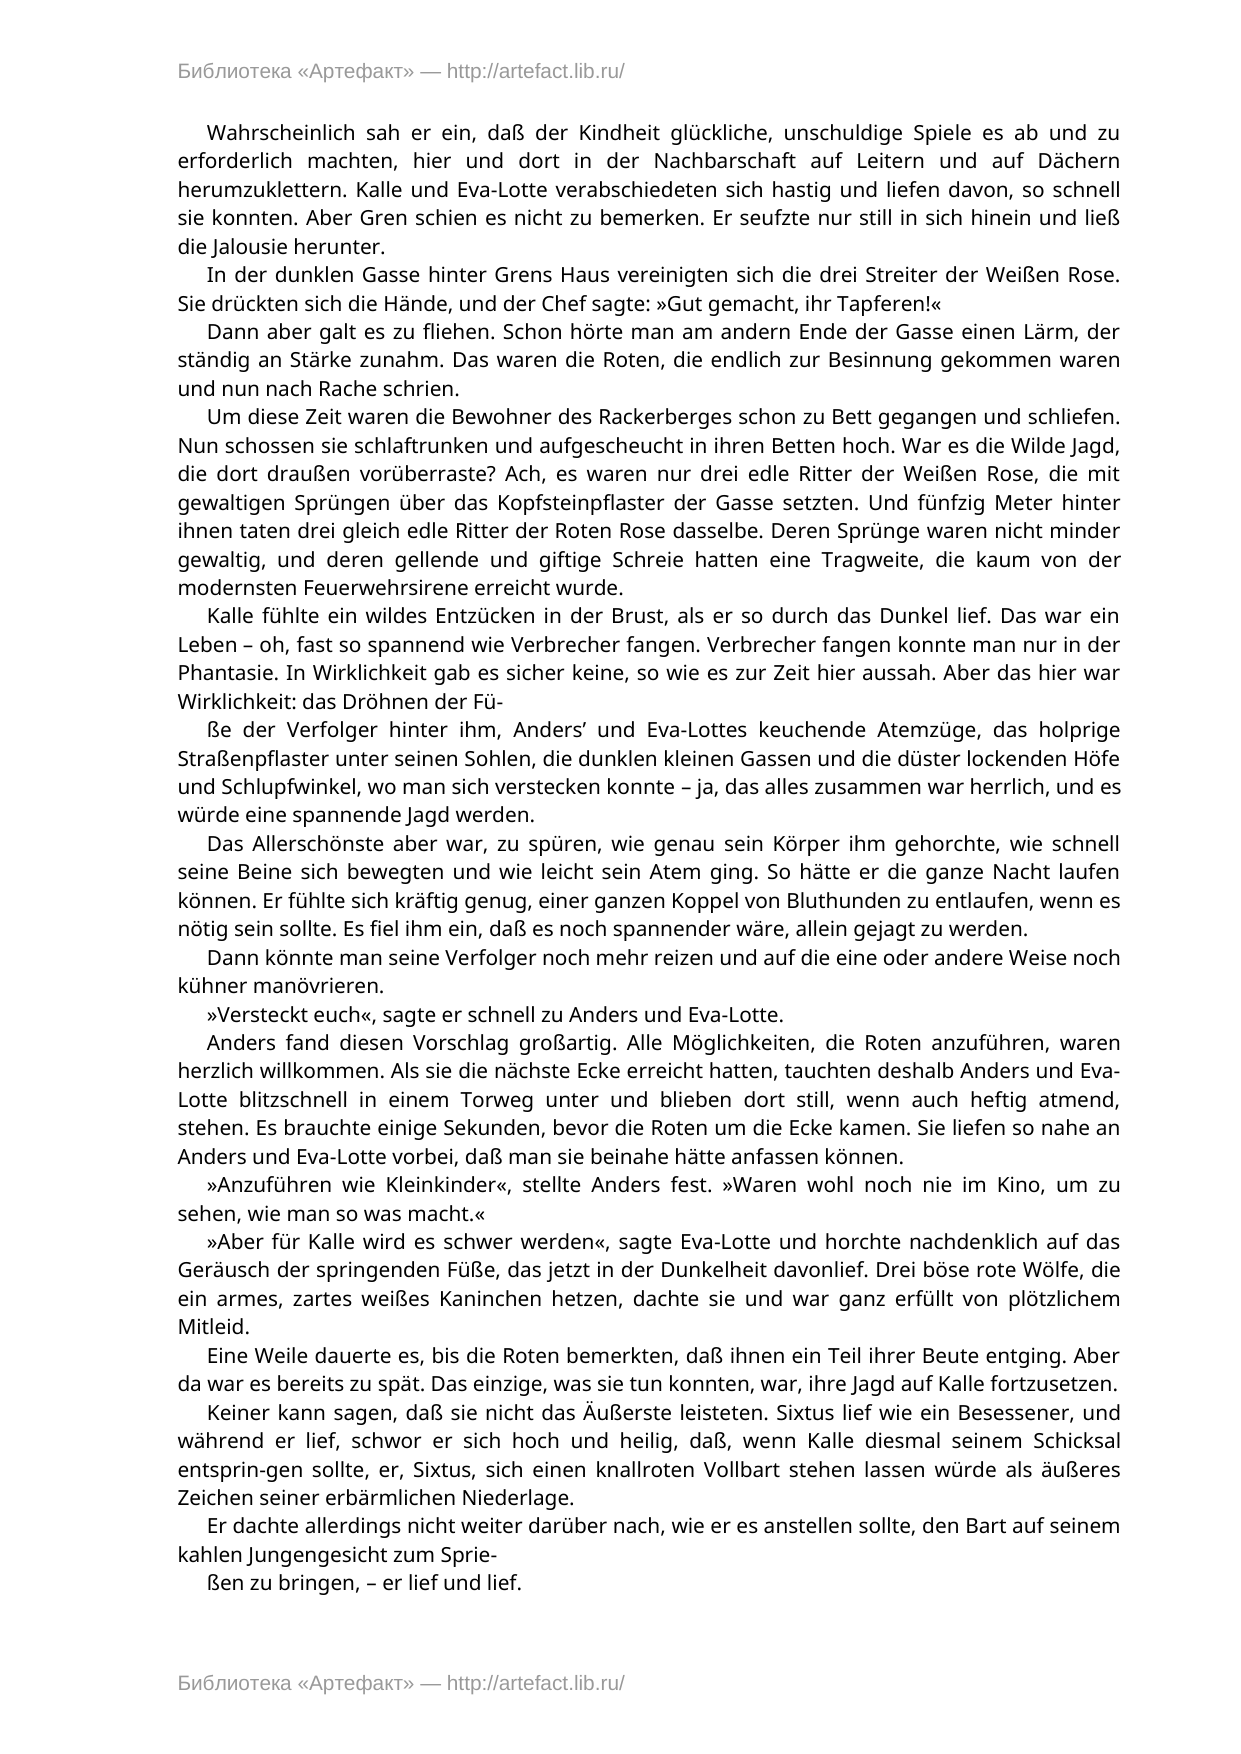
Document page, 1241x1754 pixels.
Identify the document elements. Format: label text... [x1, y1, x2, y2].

text Um diese Zeit waren die Bewohner des Rackerberges schon zu Bett gegangen und schliefen. Nun schossen sie schlaftrunken und aufgescheucht in ihren Betten hoch. War es die Wilde Jagd, die dort draußen vorüberraste? Ach, es waren nur drei edle Ritter der Weißen Rose, die mit gewaltigen Sprüngen über das Kopfsteinpflaster der Gasse setzten. Und fünfzig Meter hinter ihnen taten drei gleich edle Ritter der Roten Rose dasselbe. Deren Sprünge waren nicht minder gewaltig, und deren gellende und giftige Schreie hatten eine Tragweite, die kaum von der modernsten Feuerwehrsirene erreicht wurde. [177, 402, 1122, 602]
text Er dachte allerdings nicht weiter darüber nach, wie er es anstellen sollte, den Bart auf seinem kahlen Jungengesicht zum Sprie- [177, 1512, 1122, 1568]
text Anders fand diesen Vorschlag großartig. Alle Möglichkeiten, die Roten anzuführen, waren herzlich willkommen. Als sie die nächste Ecke erreicht hatten, tauchten deshalb Anders und Eva-Lotte blitzschnell in einem Torweg unter und blieben dort still, wenn auch heftig atmend, stehen. Es brauchte einige Sekunden, bevor die Roten um die Ecke kamen. Sie liefen so nahe an Anders und Eva-Lotte vorbei, daß man sie beinahe hätte anfassen können. [177, 1028, 1122, 1170]
text »Versteckt euch«, sagte er schnell zu Anders und Eva-Lotte. [177, 1000, 1122, 1028]
text Dann könnte man seine Verfolger noch mehr reizen und auf die eine oder andere Weise noch kühner manövrieren. [177, 943, 1122, 1000]
text Dann aber galt es zu fliehen. Schon hörte man am andern Ende der Gasse einen Lärm, der ständig an Stärke zunahm. Das waren die Roten, die endlich zur Besinnung gekommen waren und nun nach Rache schrien. [177, 317, 1122, 402]
text »Aber für Kalle wird es schwer werden«, sagte Eva-Lotte und horchte nachdenklich auf das Geräusch der springenden Füße, das jetzt in der Dunkelheit davonlief. Drei böse rote Wölfe, die ein armes, zartes weißes Kaninchen hetzen, dachte sie und war ganz erfüllt von plötzlichem Mitleid. [177, 1227, 1122, 1341]
text In der dunklen Gasse hinter Grens Haus vereinigten sich die drei Streiter der Weißen Rose. Sie drückten sich die Hände, und der Chef sagte: »Gut gemacht, ihr Tapferen!« [177, 260, 1122, 317]
text Keiner kann sagen, daß sie nicht das Äußerste leisteten. Sixtus lief wie ein Besessener, und während er lief, schwor er sich hoch und heilig, daß, wenn Kalle diesmal seinem Schicksal entsprin-gen sollte, er, Sixtus, sich einen knallroten Vollbart stehen lassen würde als äußeres Zeichen seiner erbärmlichen Niederlage. [177, 1398, 1122, 1512]
text Das Allerschönste aber war, zu spüren, wie genau sein Körper ihm gehorchte, wie schnell seine Beine sich bewegten und wie leicht sein Atem ging. So hätte er die ganze Nacht laufen können. Er fühlte sich kräftig genug, einer ganzen Koppel von Bluthunden zu entlaufen, wenn es nötig sein sollte. Es fiel ihm ein, daß es noch spannender wäre, allein gejagt zu werden. [177, 829, 1122, 943]
text Kalle fühlte ein wildes Entzücken in der Brust, als er so durch das Dunkel lief. Das war ein Leben – oh, fast so spannend wie Verbrecher fangen. Verbrecher fangen konnte man nur in der Phantasie. In Wirklichkeit gab es sicher keine, so wie es zur Zeit hier aussah. Aber das hier war Wirklichkeit: das Dröhnen der Fü- [177, 602, 1122, 715]
text ße der Verfolger hinter ihm, Anders’ und Eva-Lottes keuchende Atemzüge, das holprige Straßenpflaster unter seinen Sohlen, die dunklen kleinen Gassen und die düster lockenden Höfe und Schlupfwinkel, wo man sich verstecken konnte – ja, das alles zusammen war herrlich, und es würde eine spannende Jagd werden. [177, 715, 1122, 829]
text Wahrscheinlich sah er ein, daß der Kindheit glückliche, unschuldige Spiele es ab und zu erforderlich machten, hier und dort in der Nachbarschaft auf Leitern und auf Dächern herumzuklettern. Kalle und Eva-Lotte verabschiedeten sich hastig und liefen davon, so schnell sie konnten. Aber Gren schien es nicht zu bemerken. Er seufzte nur still in sich hinein und ließ die Jalousie herunter. [177, 118, 1122, 260]
text ßen zu bringen, – er lief und lief. [177, 1568, 1122, 1597]
text Eine Weile dauerte es, bis die Roten bemerkten, daß ihnen ein Teil ihrer Beute entging. Aber da war es bereits zu spät. Das einzige, was sie tun konnten, war, ihre Jagd auf Kalle fortzusetzen. [177, 1341, 1122, 1398]
text »Anzuführen wie Kleinkinder«, stellte Anders fest. »Waren wohl noch nie im Kino, um zu sehen, wie man so was macht.« [177, 1170, 1122, 1227]
